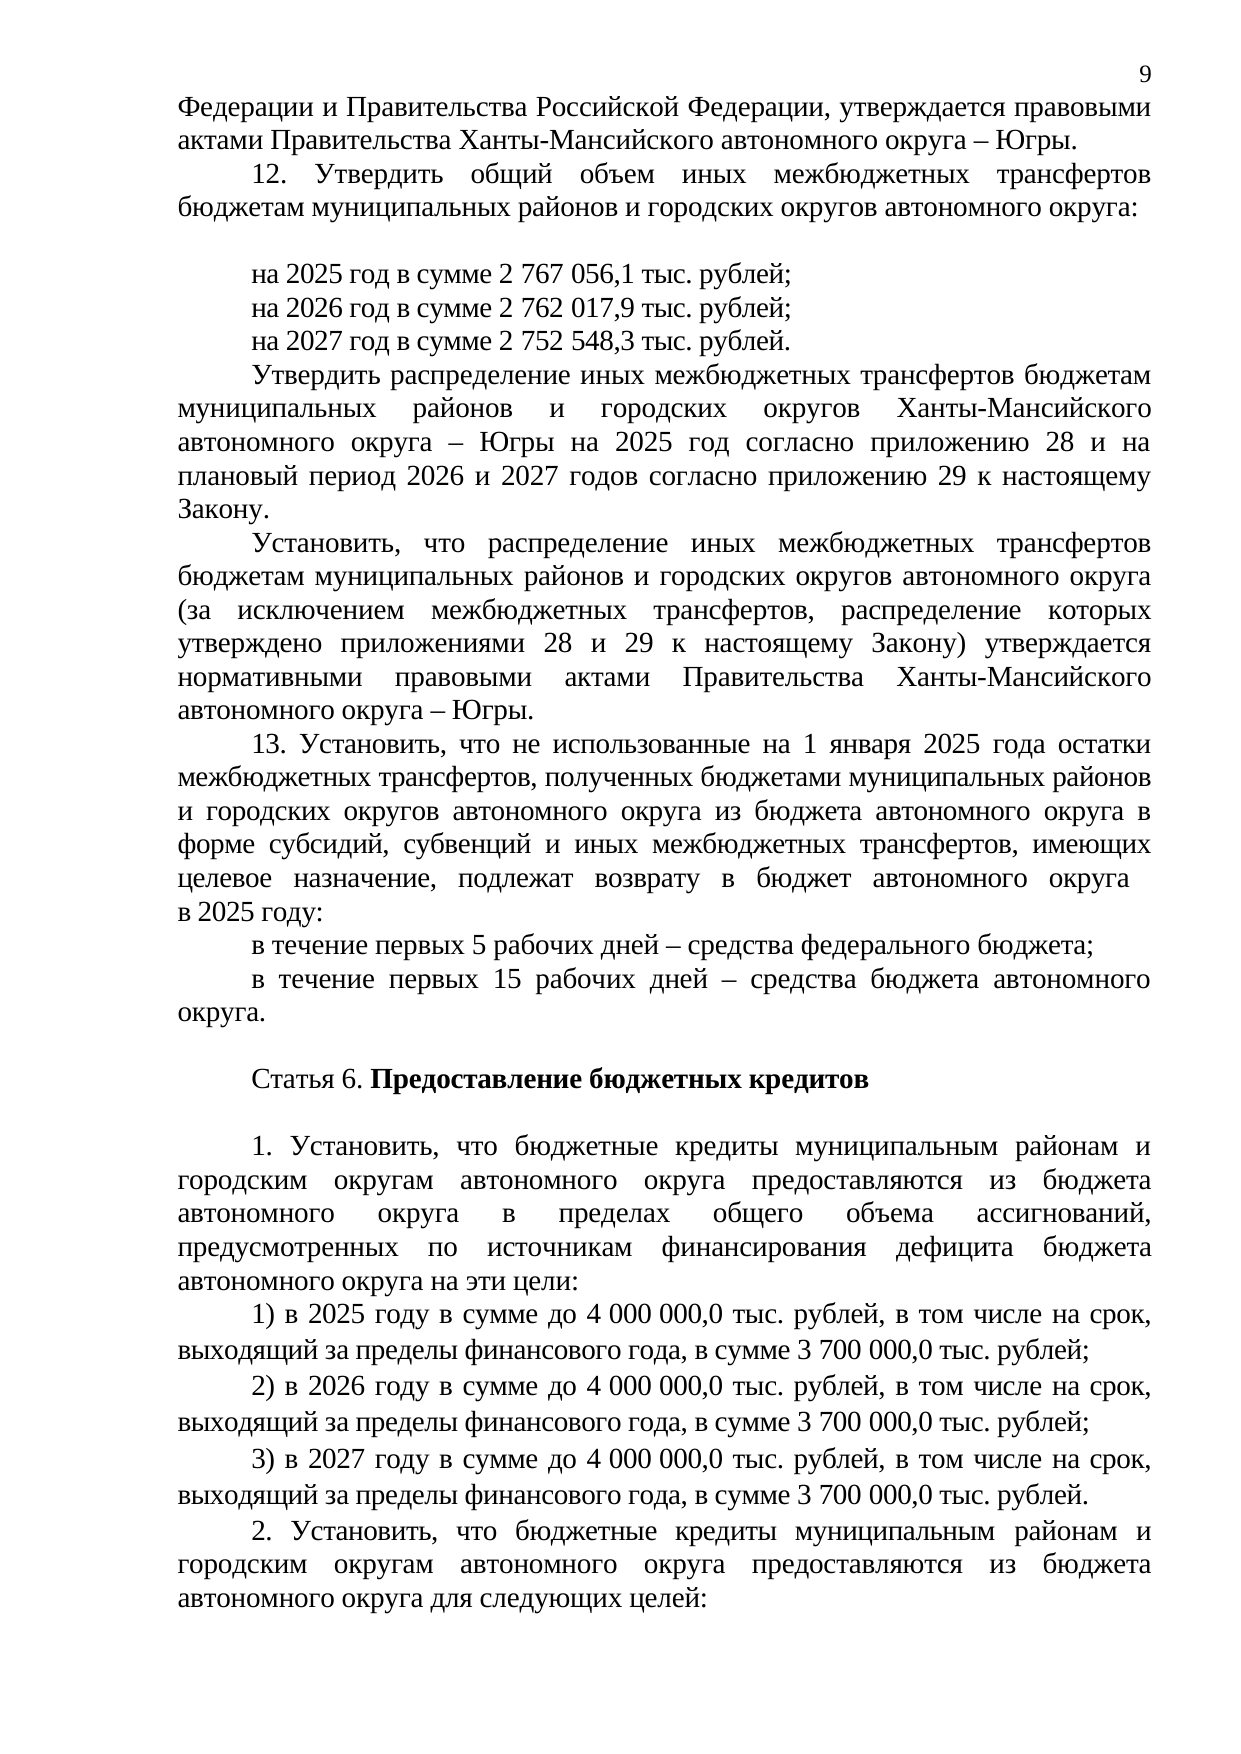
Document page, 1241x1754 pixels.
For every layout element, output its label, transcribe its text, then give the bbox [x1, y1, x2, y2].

list на 2026 год в сумме 2 762 017,9 тыс. рублей; [251, 290, 1152, 323]
text Утвердить распределение иных межбюджетных трансфертов бюджетам муниципальных районов и городских округов Ханты-Мансийского автономного округа – Югры на 2025 год согласно приложению 28 и на плановый период 2026 и 2027 годов согласно приложению 29 к настоящему Закону. [177, 357, 1152, 525]
text 2. Установить, что бюджетные кредиты муниципальным районам и городским округам автономного округа предоставляются из бюджета автономного округа для следующих целей: [177, 1513, 1152, 1614]
list 12. Утвердить общий объем иных межбюджетных трансфертов бюджетам муниципальных районов и городских округов автономного округа: [177, 156, 1152, 223]
text 3) в 2027 году в сумме до 4 000 000,0 тыс. рублей, в том числе на срок, выходящий за пределы финансового года, в сумме 3 700 000,0 тыс. рублей. [177, 1441, 1152, 1510]
text Установить, что распределение иных межбюджетных трансфертов бюджетам муниципальных районов и городских округов автономного округа (за исключением межбюджетных трансфертов, распределение которых утверждено приложениями 28 и 29 к настоящему Закону) утверждается нормативными правовыми актами Правительства Ханты-Мансийского автономного округа – Югры. [177, 525, 1152, 726]
list на 2025 год в сумме 2 767 056,1 тыс. рублей; [251, 256, 1152, 290]
text в течение первых 5 рабочих дней – средства федерального бюджета; [177, 927, 1152, 961]
text 13. Установить, что не использованные на 1 января 2025 года остатки межбюджетных трансфертов, полученных бюджетами муниципальных районов и городских округов автономного округа из бюджета автономного округа в форме субсидий, субвенций и иных межбюджетных трансфертов, имеющих целевое назначение, подлежат возврату в бюджет автономного округа в 2025 году: [177, 726, 1152, 927]
text 1. Установить, что бюджетные кредиты муниципальным районам и городским округам автономного округа предоставляются из бюджета автономного округа в пределах общего объема ассигнований, предусмотренных по источникам финансирования дефицита бюджета автономного округа на эти цели: [177, 1128, 1152, 1296]
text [177, 89, 1152, 156]
text в течение первых 15 рабочих дней – средства бюджета автономного округа. [177, 961, 1152, 1028]
text 1) в 2025 году в сумме до 4 000 000,0 тыс. рублей, в том числе на срок, выходящий за пределы финансового года, в сумме 3 700 000,0 тыс. рублей; [177, 1296, 1152, 1366]
text Статья 6. Предоставление бюджетных кредитов [177, 1061, 1152, 1095]
text 2) в 2026 году в сумме до 4 000 000,0 тыс. рублей, в том числе на срок, выходящий за пределы финансового года, в сумме 3 700 000,0 тыс. рублей; [177, 1368, 1152, 1438]
list на 2027 год в сумме 2 752 548,3 тыс. рублей. [251, 323, 1152, 357]
